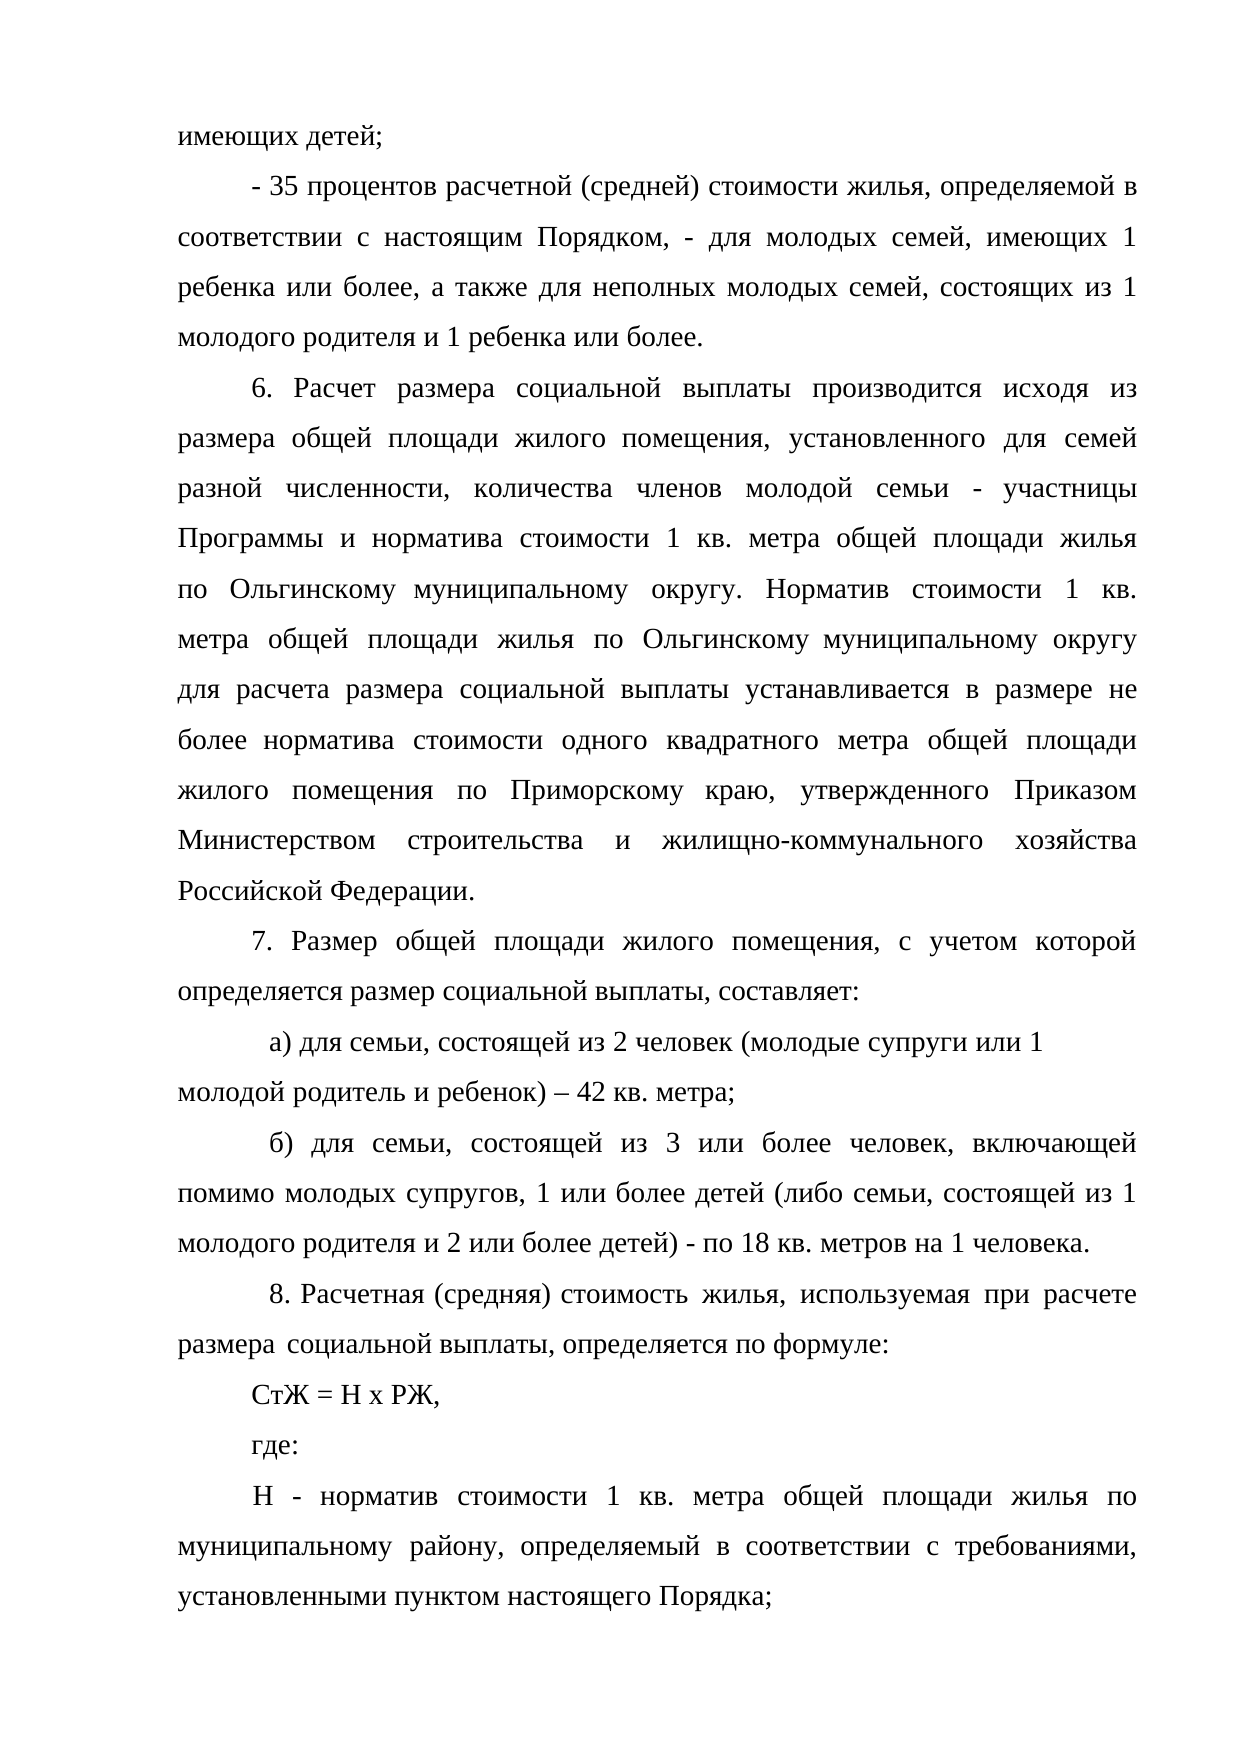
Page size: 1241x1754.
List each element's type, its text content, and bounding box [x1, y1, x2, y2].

text 7. Размер общей площади жилого помещения, с учетом которой определяется размер социальной выплаты, составляет: [177, 923, 1137, 1007]
text а) для семьи, состоящей из 2 человек (молодые супруги или 1 [269, 1024, 1137, 1057]
text 8. Расчетная (средняя) стоимость жилья, используемая при расчете размера социальной выплаты, определяется по формуле: [177, 1276, 1137, 1360]
text 6. Расчет размера социальной выплаты производится исходя из размера общей площади жилого помещения, установленного для семей разной численности, количества членов молодой семьи - участницы Программы и норматива стоимости 1 кв. метра общей площади жилья по Ольгинскому муниципальному округу. Норматив стоимости 1 кв. метра общей площади жилья по Ольгинскому муниципальному округу для расчета размера социальной выплаты устанавливается в размере не более норматива стоимости одного квадратного метра общей площади жилого помещения по Приморскому краю, утвержденного Приказом Министерством строительства и жилищно-коммунального хозяйства Российской Федерации. [177, 370, 1137, 906]
text Н - норматив стоимости 1 кв. метра общей площади жилья по муниципальному району, определяемый в соответствии с требованиями, установленными пунктом настоящего Порядка; [177, 1478, 1137, 1612]
text - 35 процентов расчетной (средней) стоимости жилья, определяемой в соответствии с настоящим Порядком, - для молодых семей, имеющих 1 ребенка или более, а также для неполных молодых семей, состоящих из 1 молодого родителя и 1 ребенка или более. [177, 168, 1137, 353]
text б) для семьи, состоящей из 3 или более человек, включающей помимо молодых супругов, 1 или более детей (либо семьи, состоящей из 1 молодого родителя и 2 или более детей) - по 18 кв. метров на 1 человека. [177, 1125, 1137, 1259]
text молодой родитель и ребенок) – 42 кв. метра; [177, 1074, 1137, 1108]
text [177, 118, 1137, 152]
text где: [194, 1427, 1137, 1461]
text СтЖ = Н x РЖ, [177, 1377, 1137, 1410]
